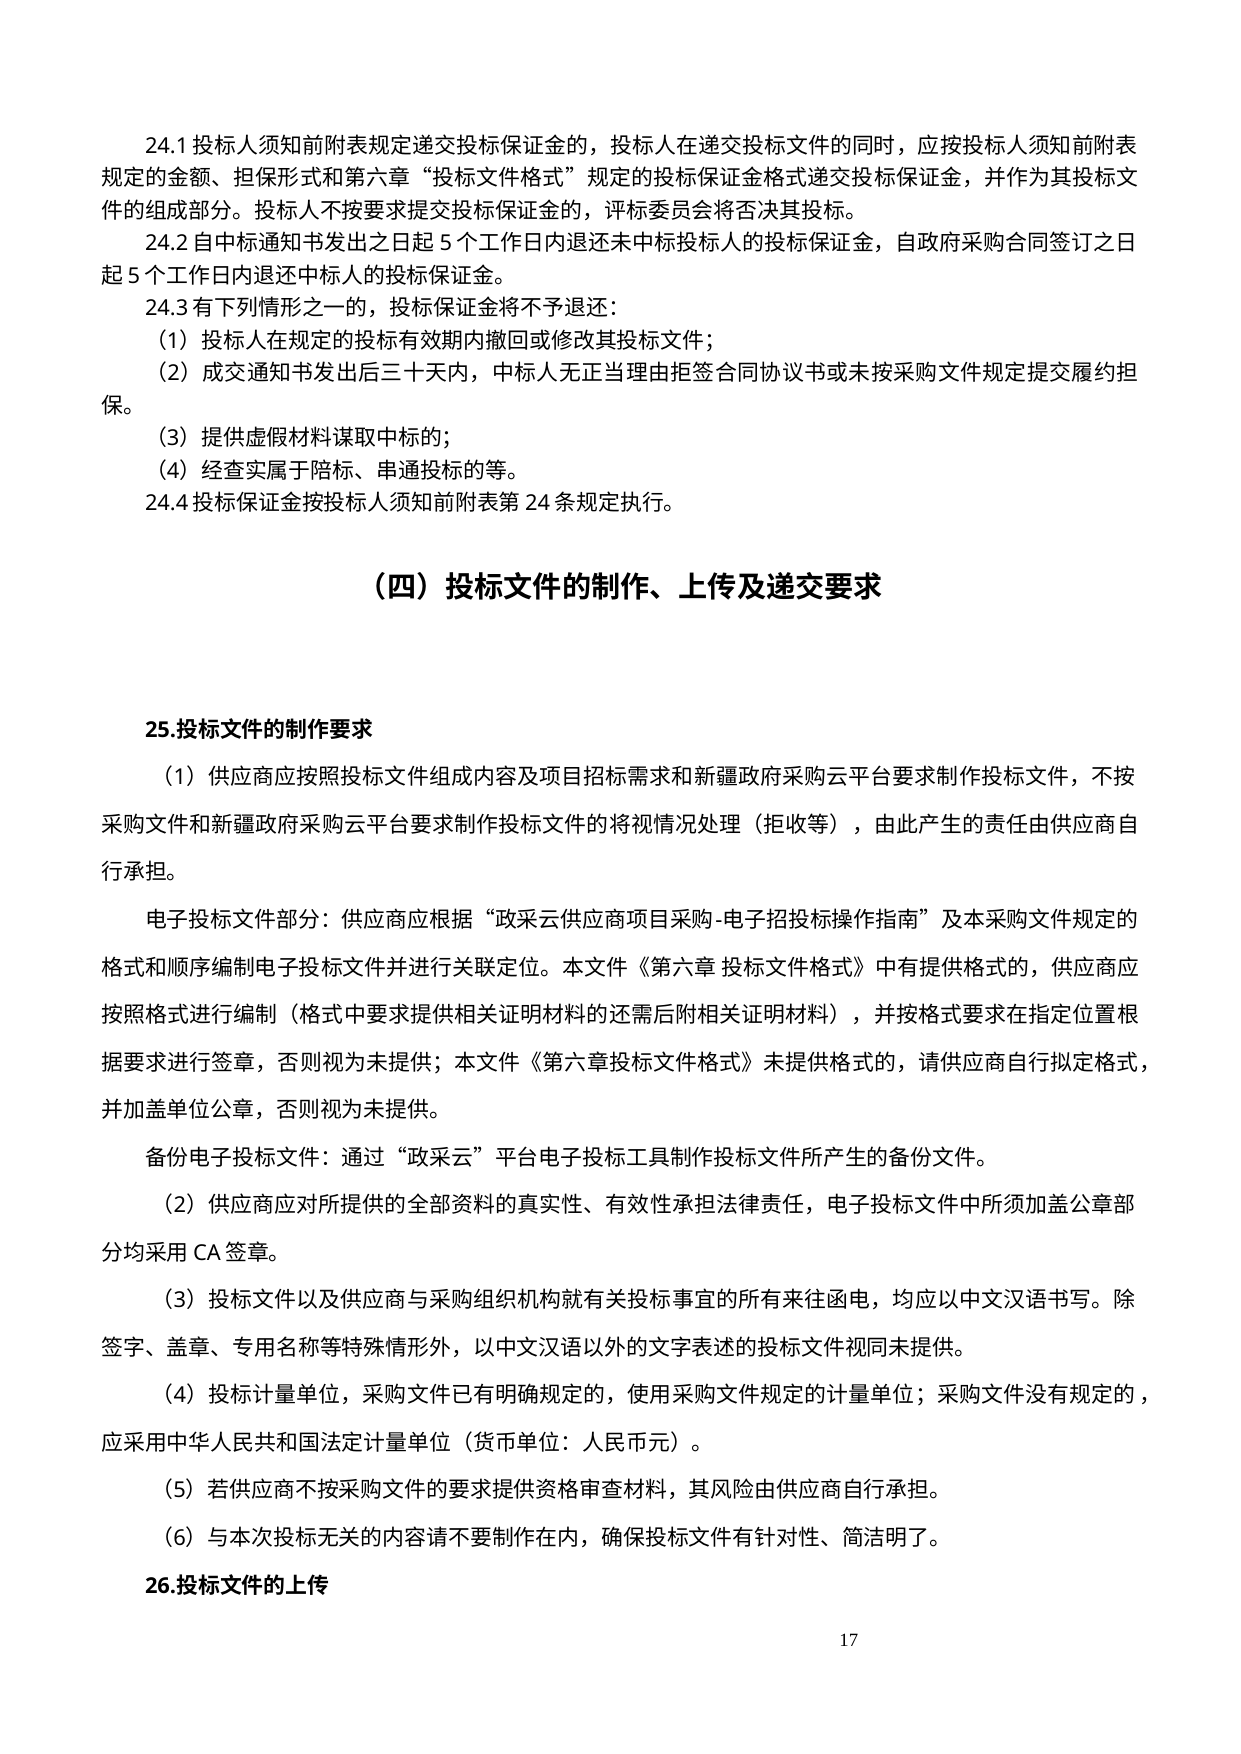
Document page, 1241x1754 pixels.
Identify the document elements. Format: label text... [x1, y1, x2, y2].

text （3）投标文件以及供应商与采购组织机构就有关投标事宜的所有来往函电，均应以中文汉语书写。除签字、盖章、专用名称等特殊情形外，以中文汉语以外的文字表述的投标文件视同未提供。 [101, 1282, 1139, 1361]
text 24.4投标保证金按投标人须知前附表第24条规定执行。 [101, 485, 1139, 517]
text （2）成交通知书发出后三十天内，中标人无正当理由拒签合同协议书或未按采购文件规定提交履约担保。 [101, 355, 1139, 420]
text 电子投标文件部分：供应商应根据“政采云供应商项目采购-电子招投标操作指南”及本采购文件规定的格式和顺序编制电子投标文件并进行关联定位。本文件《第六章 投标文件格式》中有提供格式的，供应商应按照格式进行编制（格式中要求提供相关证明材料的还需后附相关证明材料），并按格式要求在指定位置根据要求进行签章，否则视为未提供；本文件《第六章投标文件格式》未提供格式的，请供应商自行拟定格式，并加盖单位公章，否则视为未提供。 [101, 902, 1139, 1124]
text （4）投标计量单位，采购文件已有明确规定的，使用采购文件规定的计量单位；采购文件没有规定的，应采用中华人民共和国法定计量单位（货币单位：人民币元）。 [101, 1377, 1139, 1457]
text 26.投标文件的上传 [101, 1568, 1139, 1599]
subtitle （四）投标文件的制作、上传及递交要求 [101, 553, 1139, 618]
text 备份电子投标文件：通过“政采云”平台电子投标工具制作投标文件所产生的备份文件。 [101, 1139, 1139, 1171]
text 25.投标文件的制作要求 [101, 712, 1139, 743]
text （5）若供应商不按采购文件的要求提供资格审查材料，其风险由供应商自行承担。 [101, 1472, 1139, 1504]
text （3）提供虚假材料谋取中标的； [101, 420, 1139, 452]
text （4）经查实属于陪标、串通投标的等。 [101, 452, 1139, 485]
text （2）供应商应对所提供的全部资料的真实性、有效性承担法律责任，电子投标文件中所须加盖公章部分均采用CA签章。 [101, 1187, 1139, 1266]
text 24.2自中标通知书发出之日起5个工作日内退还未中标投标人的投标保证金，自政府采购合同签订之日起5个工作日内退还中标人的投标保证金。 [101, 225, 1139, 290]
text 24.3有下列情形之一的，投标保证金将不予退还： [101, 290, 1139, 322]
text 24.1投标人须知前附表规定递交投标保证金的，投标人在递交投标文件的同时，应按投标人须知前附表规定的金额、担保形式和第六章“投标文件格式”规定的投标保证金格式递交投标保证金，并作为其投标文件的组成部分。投标人不按要求提交投标保证金的，评标委员会将否决其投标。 [101, 127, 1139, 225]
text （1）投标人在规定的投标有效期内撤回或修改其投标文件； [101, 322, 1139, 355]
text （1）供应商应按照投标文件组成内容及项目招标需求和新疆政府采购云平台要求制作投标文件，不按采购文件和新疆政府采购云平台要求制作投标文件的将视情况处理（拒收等），由此产生的责任由供应商自行承担。 [101, 759, 1139, 886]
text （6）与本次投标无关的内容请不要制作在内，确保投标文件有针对性、简洁明了。 [101, 1520, 1139, 1552]
